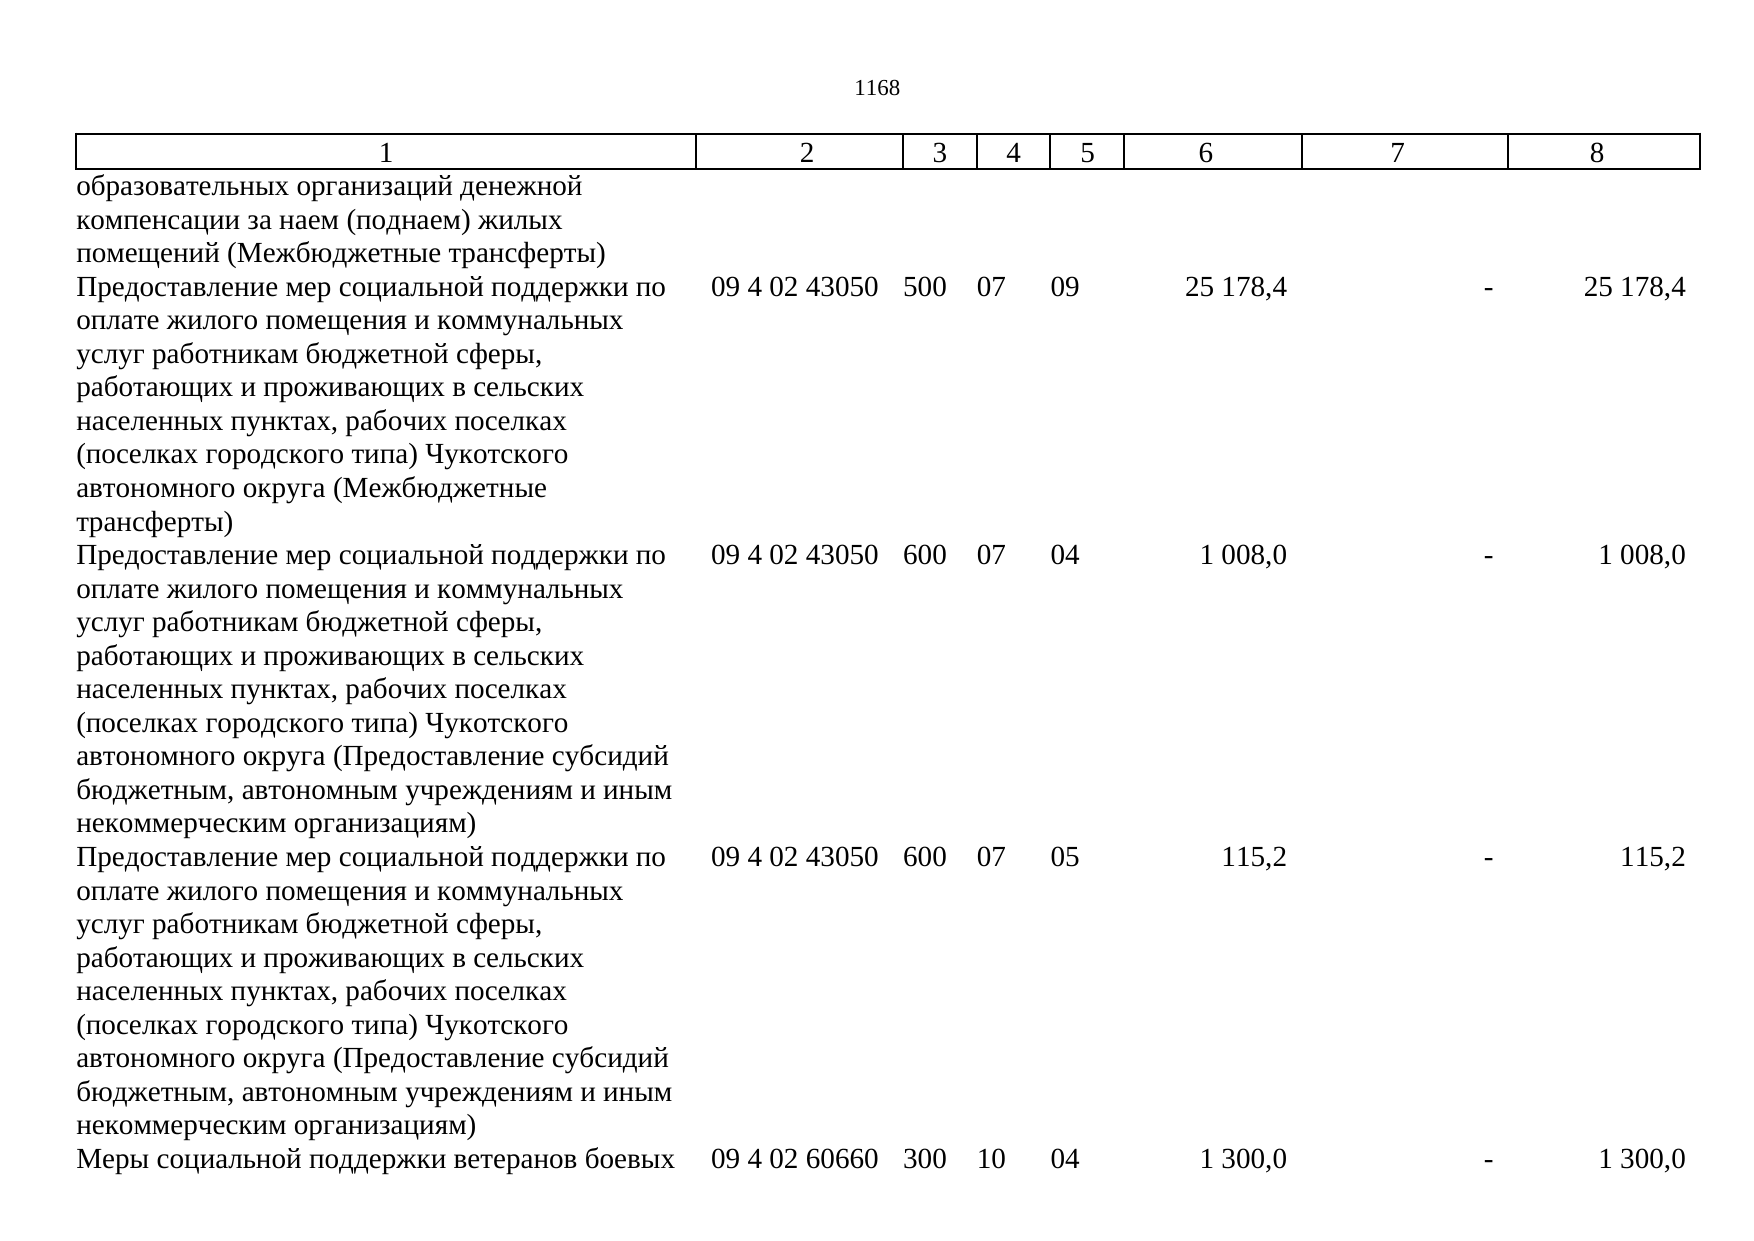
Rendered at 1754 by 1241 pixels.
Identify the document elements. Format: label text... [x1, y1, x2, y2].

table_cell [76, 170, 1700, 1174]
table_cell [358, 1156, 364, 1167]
table_header 1 [77, 135, 695, 168]
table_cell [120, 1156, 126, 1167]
table_header 3 [904, 135, 976, 168]
table_header 6 [1125, 135, 1301, 168]
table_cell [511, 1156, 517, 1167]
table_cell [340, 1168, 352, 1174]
table_header 2 [697, 135, 902, 168]
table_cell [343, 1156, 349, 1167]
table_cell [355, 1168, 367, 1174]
table_header 4 [978, 135, 1049, 168]
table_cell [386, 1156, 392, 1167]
table_header 5 [1051, 135, 1123, 168]
table_header 8 [1509, 135, 1699, 168]
table_header 7 [1303, 135, 1507, 168]
